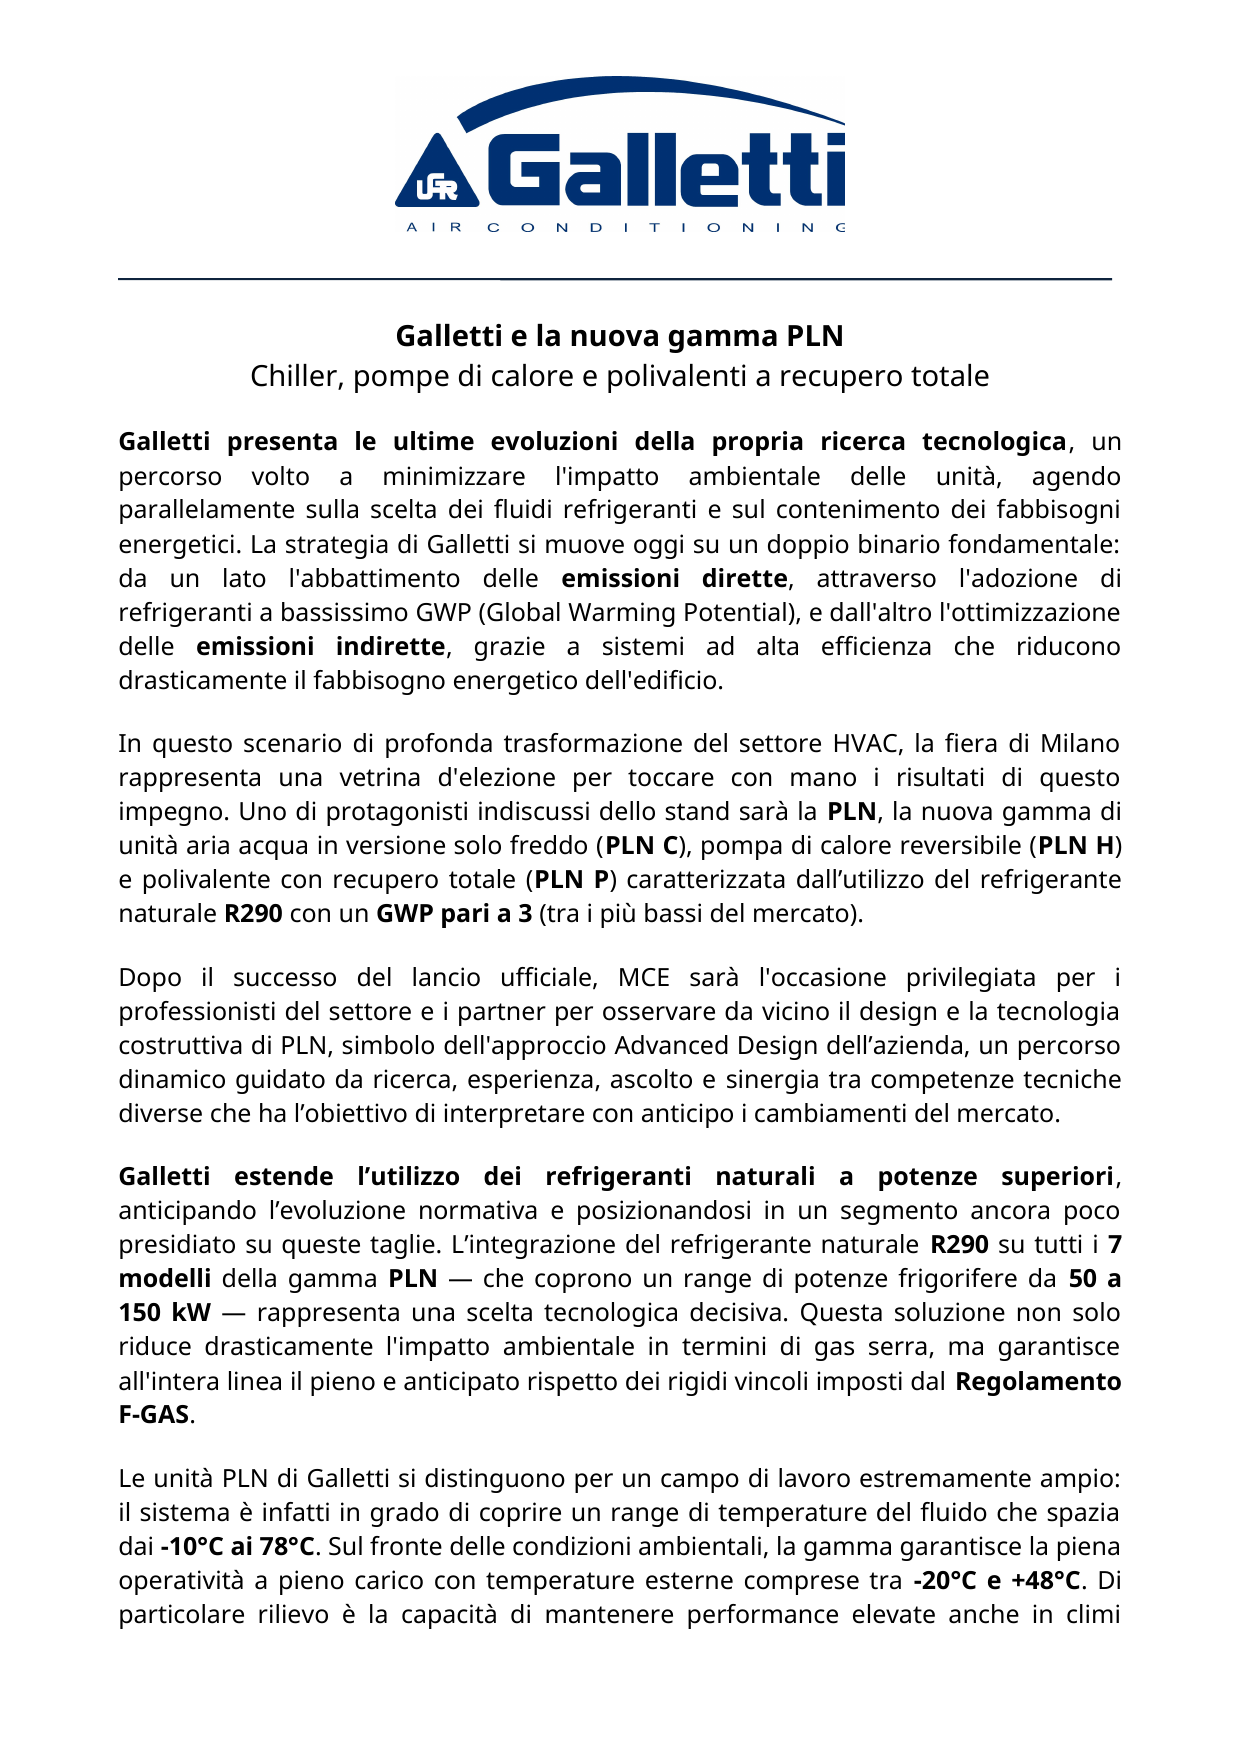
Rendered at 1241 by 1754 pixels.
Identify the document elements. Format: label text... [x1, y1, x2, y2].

text Dopo il successo del lancio ufficiale, MCE sarà l'occasione privilegiata per i professionisti del settore e i partner per osservare da vicino il design e la tecnologia costruttiva di PLN, simbolo dell'approccio Advanced Design dell’azienda, un percorso dinamico guidato da ricerca, esperienza, ascolto e sinergia tra competenze tecniche diverse che ha l’obiettivo di interpretare con anticipo i cambiamenti del mercato. [118, 959, 1122, 1129]
text In questo scenario di profonda trasformazione del settore HVAC, la fiera di Milano rappresenta una vetrina d'elezione per toccare con mano i risultati di questo impegno. Uno di protagonisti indiscussi dello stand sarà la PLN, la nuova gamma di unità aria acqua in versione solo freddo (PLN C), pompa di calore reversibile (PLN H) e polivalente con recupero totale (PLN P) caratterizzata dall’utilizzo del refrigerante naturale R290 con un GWP pari a 3 (tra i più bassi del mercato). [118, 726, 1122, 930]
text Galletti presenta le ultime evoluzioni della propria ricerca tecnologica, un percorso volto a minimizzare l'impatto ambientale delle unità, agendo parallelamente sulla scelta dei fluidi refrigeranti e sul contenimento dei fabbisogni energetici. La strategia di Galletti si muove oggi su un doppio binario fondamentale: da un lato l'abbattimento delle emissioni dirette, attraverso l'adozione di refrigeranti a bassissimo GWP (Global Warming Potential), e dall'altro l'ottimizzazione delle emissioni indirette, grazie a sistemi ad alta efficienza che riducono drasticamente il fabbisogno energetico dell'edificio. [118, 424, 1122, 697]
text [118, 1460, 1122, 1631]
text Chiller, pompe di calore e polivalenti a recupero totale [118, 355, 1122, 395]
text Galletti e la nuova gamma PLN [118, 316, 1122, 355]
text Galletti estende l’utilizzo dei refrigeranti naturali a potenze superiori, anticipando l’evoluzione normativa e posizionandosi in un segmento ancora poco presidiato su queste taglie. L’integrazione del refrigerante naturale R290 su tutti i 7 modelli della gamma PLN — che coprono un range di potenze frigorifere da 50 a 150 kW — rappresenta una scelta tecnologica decisiva. Questa soluzione non solo riduce drasticamente l'impatto ambientale in termini di gas serra, ma garantisce all'intera linea il pieno e anticipato rispetto dei rigidi vincoli imposti dal Regolamento F-GAS. [118, 1159, 1122, 1431]
